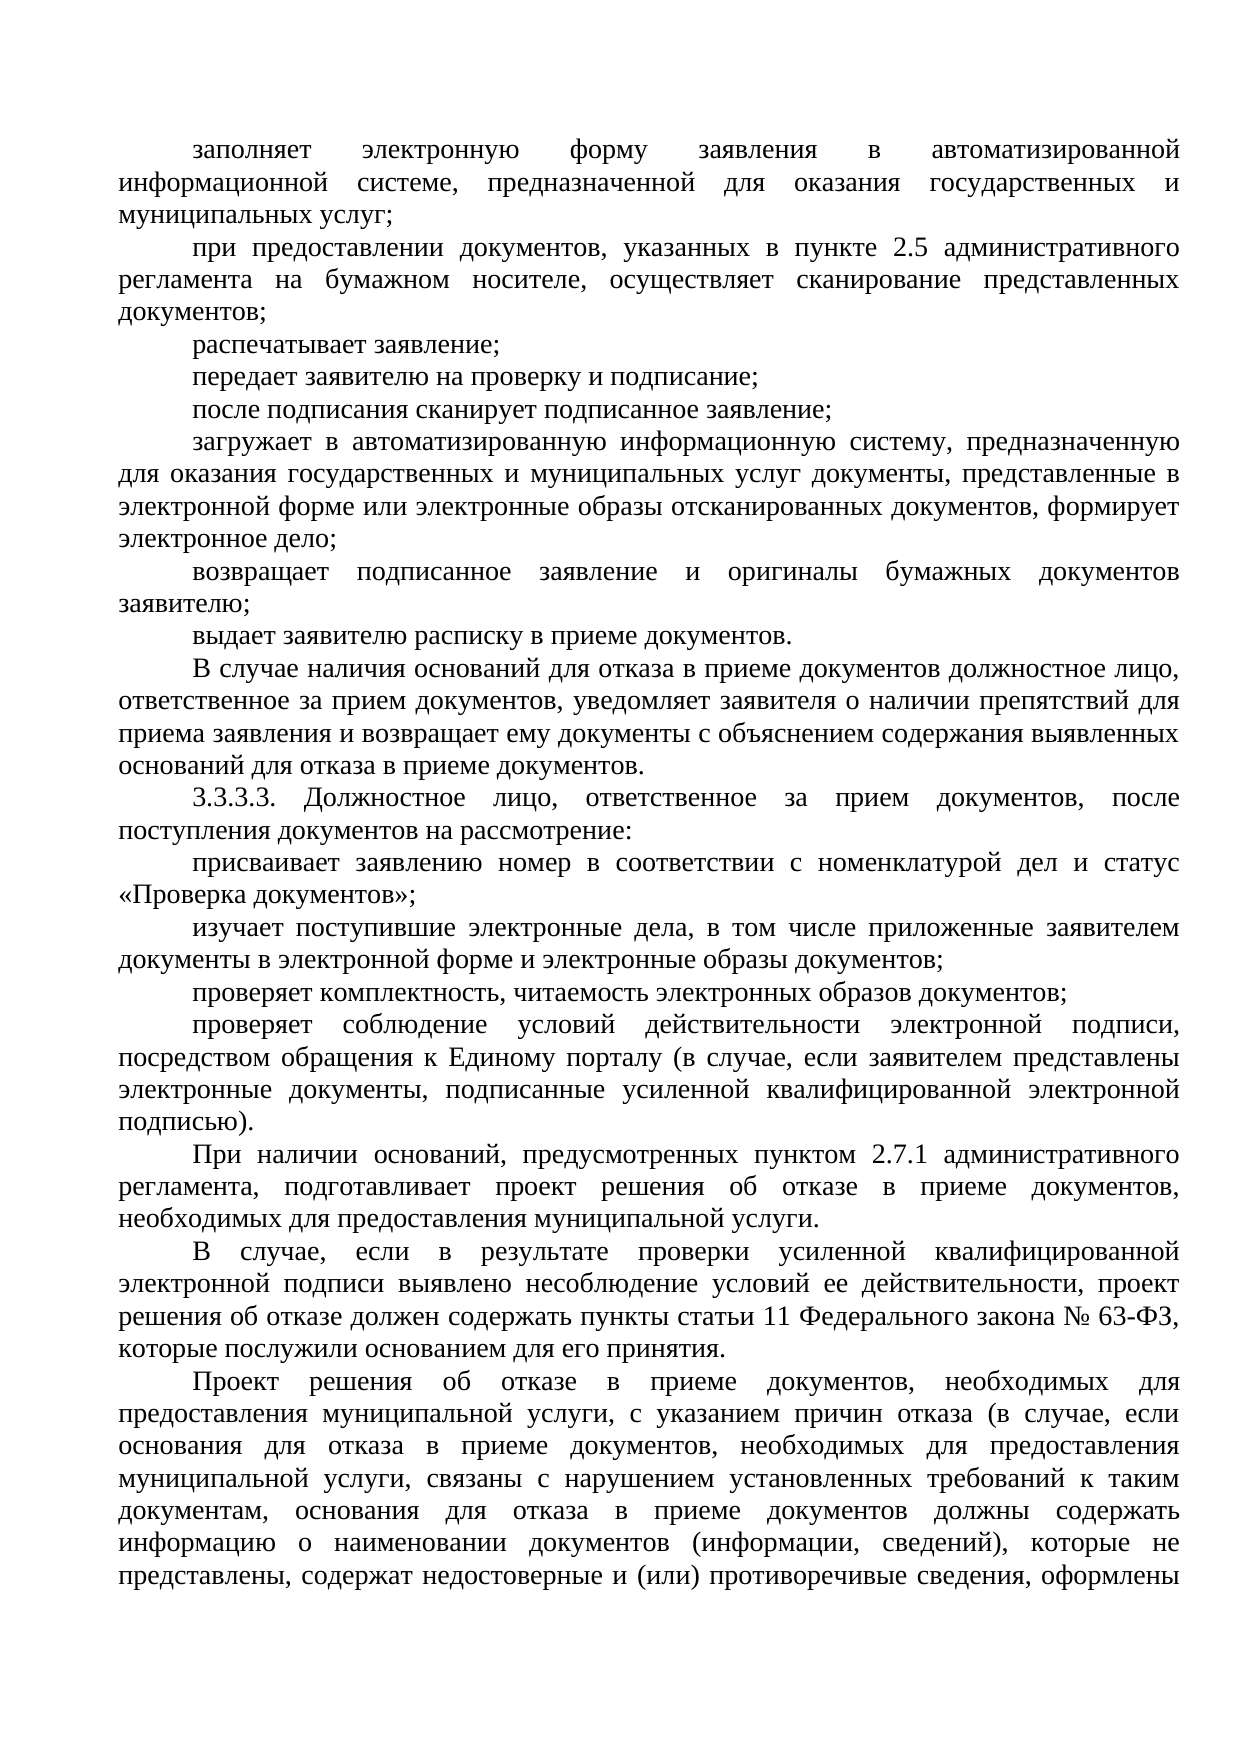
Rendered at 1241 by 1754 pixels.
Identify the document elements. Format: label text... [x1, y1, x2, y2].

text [118, 1363, 1181, 1590]
text загружает в автоматизированную информационную систему, предназначенную для оказания государственных и муниципальных услуг документы, представленные в электронной форме или электронные образы отсканированных документов, формирует электронное дело; [118, 424, 1181, 554]
text заполняет электронную форму заявления в автоматизированной информационной системе, предназначенной для оказания государственных и муниципальных услуг; [118, 132, 1181, 230]
text возвращает подписанное заявление и оригиналы бумажных документов заявителю; [118, 554, 1181, 618]
text при предоставлении документов, указанных в пункте 2.5 административного регламента на бумажном носителе, осуществляет сканирование представленных документов; [118, 230, 1181, 327]
text передает заявителю на проверку и подписание; [118, 359, 1181, 392]
text выдает заявителю расписку в приеме документов. [118, 618, 1181, 651]
text проверяет комплектность, читаемость электронных образов документов; [118, 975, 1181, 1007]
text При наличии оснований, предусмотренных пунктом 2.7.1 административного регламента, подготавливает проект решения об отказе в приеме документов, необходимых для предоставления муниципальной услуги. [118, 1137, 1181, 1234]
text распечатывает заявление; [118, 327, 1181, 359]
text В случае наличия оснований для отказа в приеме документов должностное лицо, ответственное за прием документов, уведомляет заявителя о наличии препятствий для приема заявления и возвращает ему документы с объяснением содержания выявленных оснований для отказа в приеме документов. [118, 651, 1181, 780]
text проверяет соблюдение условий действительности электронной подписи, посредством обращения к Единому порталу (в случае, если заявителем представлены электронные документы, подписанные усиленной квалифицированной электронной подписью). [118, 1007, 1181, 1137]
text изучает поступившие электронные дела, в том числе приложенные заявителем документы в электронной форме и электронные образы документов; [118, 910, 1181, 975]
text присваивает заявлению номер в соответствии с номенклатурой дел и статус «Проверка документов»; [118, 845, 1181, 910]
text после подписания сканирует подписанное заявление; [118, 392, 1181, 424]
text В случае, если в результате проверки усиленной квалифицированной электронной подписи выявлено несоблюдение условий ее действительности, проект решения об отказе должен содержать пункты статьи 11 Федерального закона № 63-ФЗ, которые послужили основанием для его принятия. [118, 1234, 1181, 1363]
text 3.3.3.3. Должностное лицо, ответственное за прием документов, после поступления документов на рассмотрение: [118, 780, 1181, 845]
